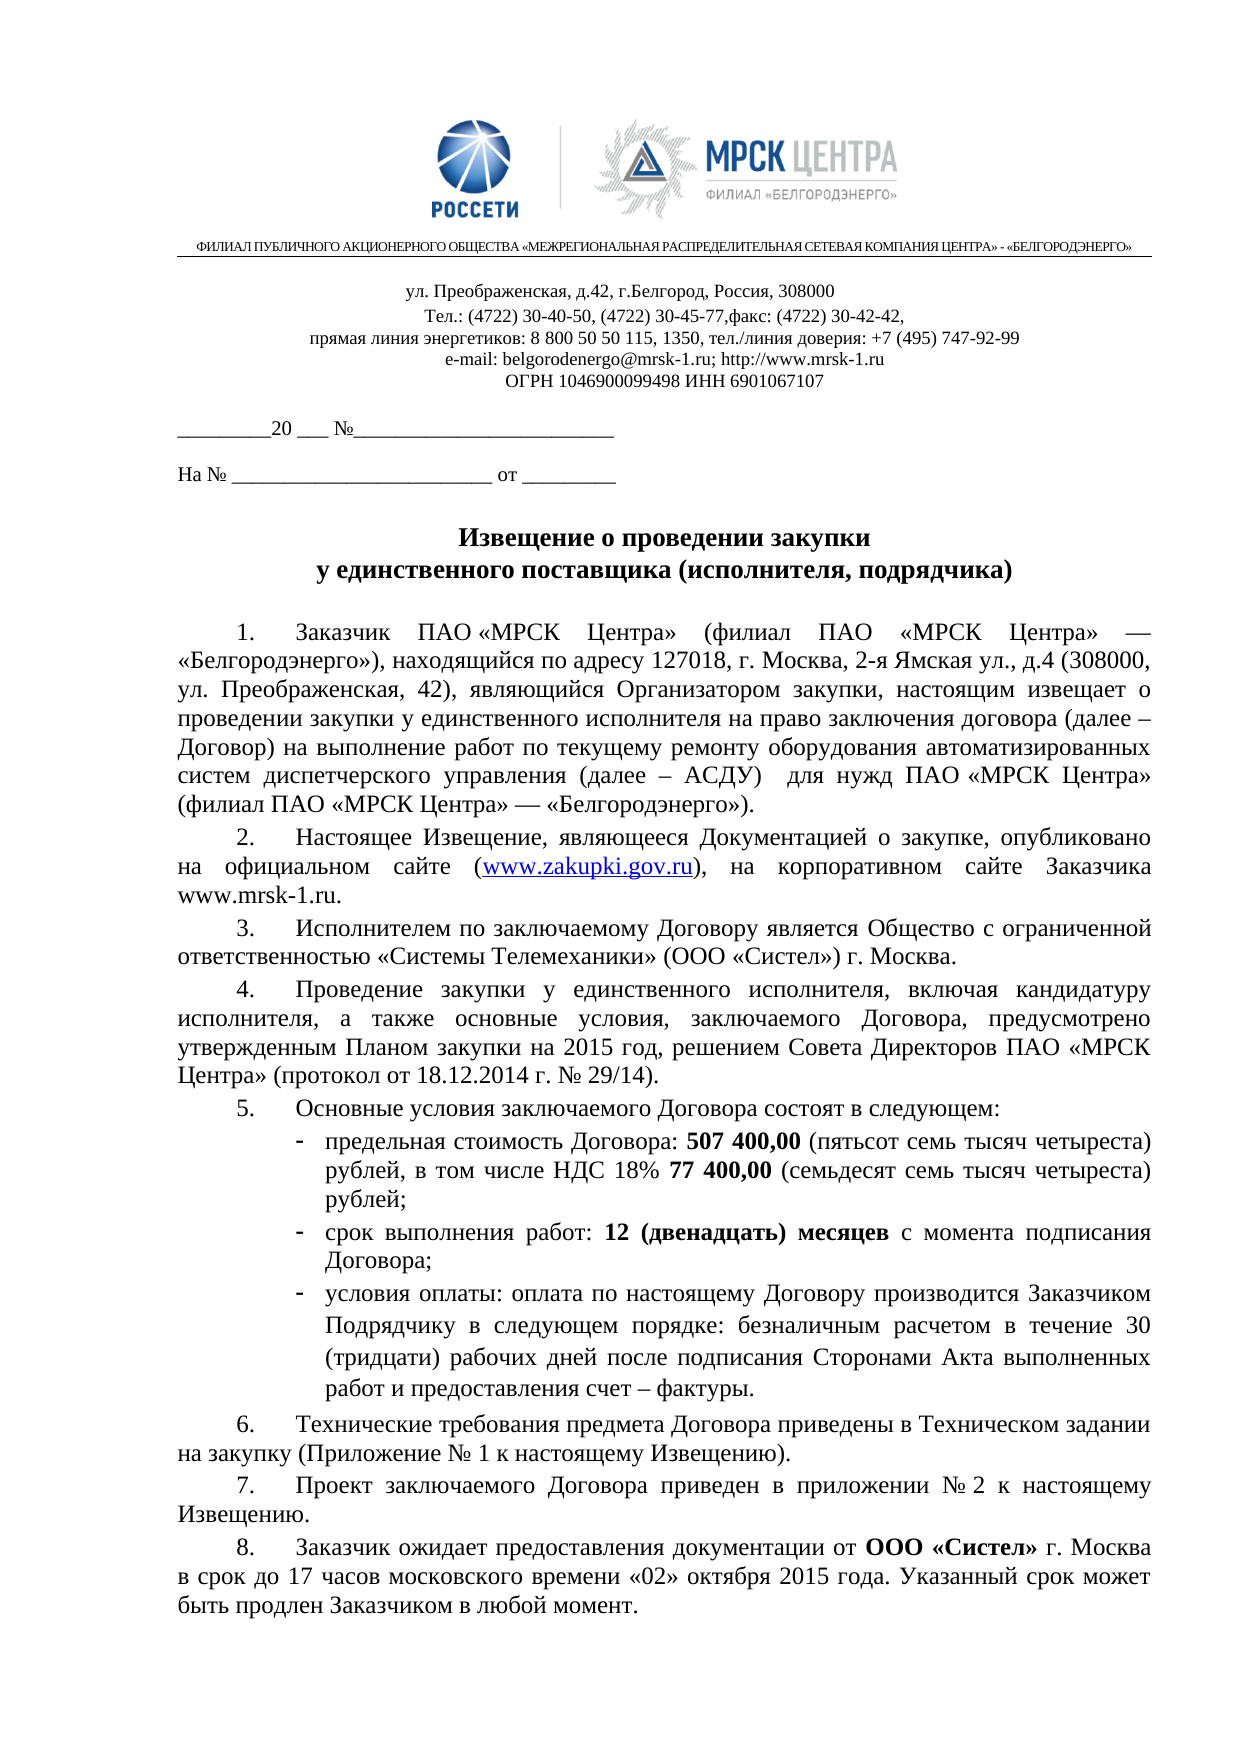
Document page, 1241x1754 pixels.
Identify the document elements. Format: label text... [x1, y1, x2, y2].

list Заказчик ожидает предоставления документации от ООО «Систел» г. Москва в срок до 17 часов московского времени «02» октября 2015 года. Указанный срок может быть продлен Заказчиком в любой момент. [177, 1532, 1152, 1618]
list Проведение закупки у единственного исполнителя, включая кандидатуру исполнителя, а также основные условия, заключаемого Договора, предусмотрено утвержденным Планом закупки на 2015 год, решением Совета Директоров ПАО «МРСК Центра» (протокол от 18.12.2014 г. № 29/14). [177, 974, 1152, 1089]
picture [432, 118, 897, 219]
list Исполнителем по заключаемому Договору является Общество с ограниченной ответственностью «Системы Телемеханики» (ООО «Систел») г. Москва. [177, 913, 1152, 970]
text ОГРН 1046900099498 ИНН 6901067107 [177, 370, 1152, 391]
text e-mail: belgorodenergo@mrsk-1.ru; http://www.mrsk-1.ru [177, 348, 1152, 370]
text На № _________________________ от _________ [177, 462, 1152, 486]
list Основные условия заключаемого Договора состоят в следующем: [177, 1093, 1152, 1122]
text Филиал ПУБЛИЧНОГО акционерного общества «Межрегиональная распределительная сетевая компания Центра» - «БЕЛГОРОДэнерго» [177, 238, 1152, 256]
list Заказчик ПАО «МРСК Центра» (филиал ПАО «МРСК Центра» — «Белгородэнерго»), находящийся по адресу 127018, г. Москва, 2-я Ямская ул., д.4 (308000, ул. Преображенская, 42), являющийся Организатором закупки, настоящим извещает о проведении закупки у единственного исполнителя на право заключения договора (далее – Договор) на выполнение работ по текущему ремонту оборудования автоматизированных систем диспетчерского управления (далее – АСДУ) для нужд ПАО «МРСК Центра» (филиал ПАО «МРСК Центра» — «Белгородэнерго»). [177, 617, 1152, 818]
list Проект заключаемого Договора приведен в приложении № 2 к настоящему Извещению. [177, 1471, 1152, 1528]
list Настоящее Извещение, являющееся Документацией о закупке, опубликовано на официальном сайте (www.zakupki.gov.ru), на корпоративном сайте Заказчика www.mrsk-1.ru. [177, 822, 1152, 908]
text прямая линия энергетиков: 8 800 50 50 115, 1350, тел./линия доверия: +7 (495) 747-92-99 [177, 327, 1152, 348]
list срок выполнения работ: 12 (двенадцать) месяцев с момента подписания Договора; [295, 1217, 1152, 1274]
list Технические требования предмета Договора приведены в Техническом задании на закупку (Приложение № 1 к настоящему Извещению). [177, 1409, 1152, 1466]
text у единственного поставщика (исполнителя, подрядчика) [177, 553, 1152, 584]
text _________20 ___ №_________________________ [177, 416, 1152, 439]
list условия оплаты: оплата по настоящему Договору производится Заказчиком Подрядчику в следующем порядке: безналичным расчетом в течение 30 (тридцати) рабочих дней после подписания Сторонами Акта выполненных работ и предоставления счет – фактуры. [295, 1278, 1152, 1402]
text Извещение о проведении закупки [177, 522, 1152, 553]
text Тел.: (4722) 30-40-50, (4722) 30-45-77,факс: (4722) 30-42-42, [177, 305, 1152, 327]
text ул. Преображенская, д.42, г.Белгород, Россия, 308000 [74, 280, 1167, 302]
list предельная стоимость Договора: 507 400,00 (пятьсот семь тысяч четыреста) рублей, в том числе НДС 18% 77 400,00 (семьдесят семь тысяч четыреста) рублей; [295, 1126, 1152, 1213]
